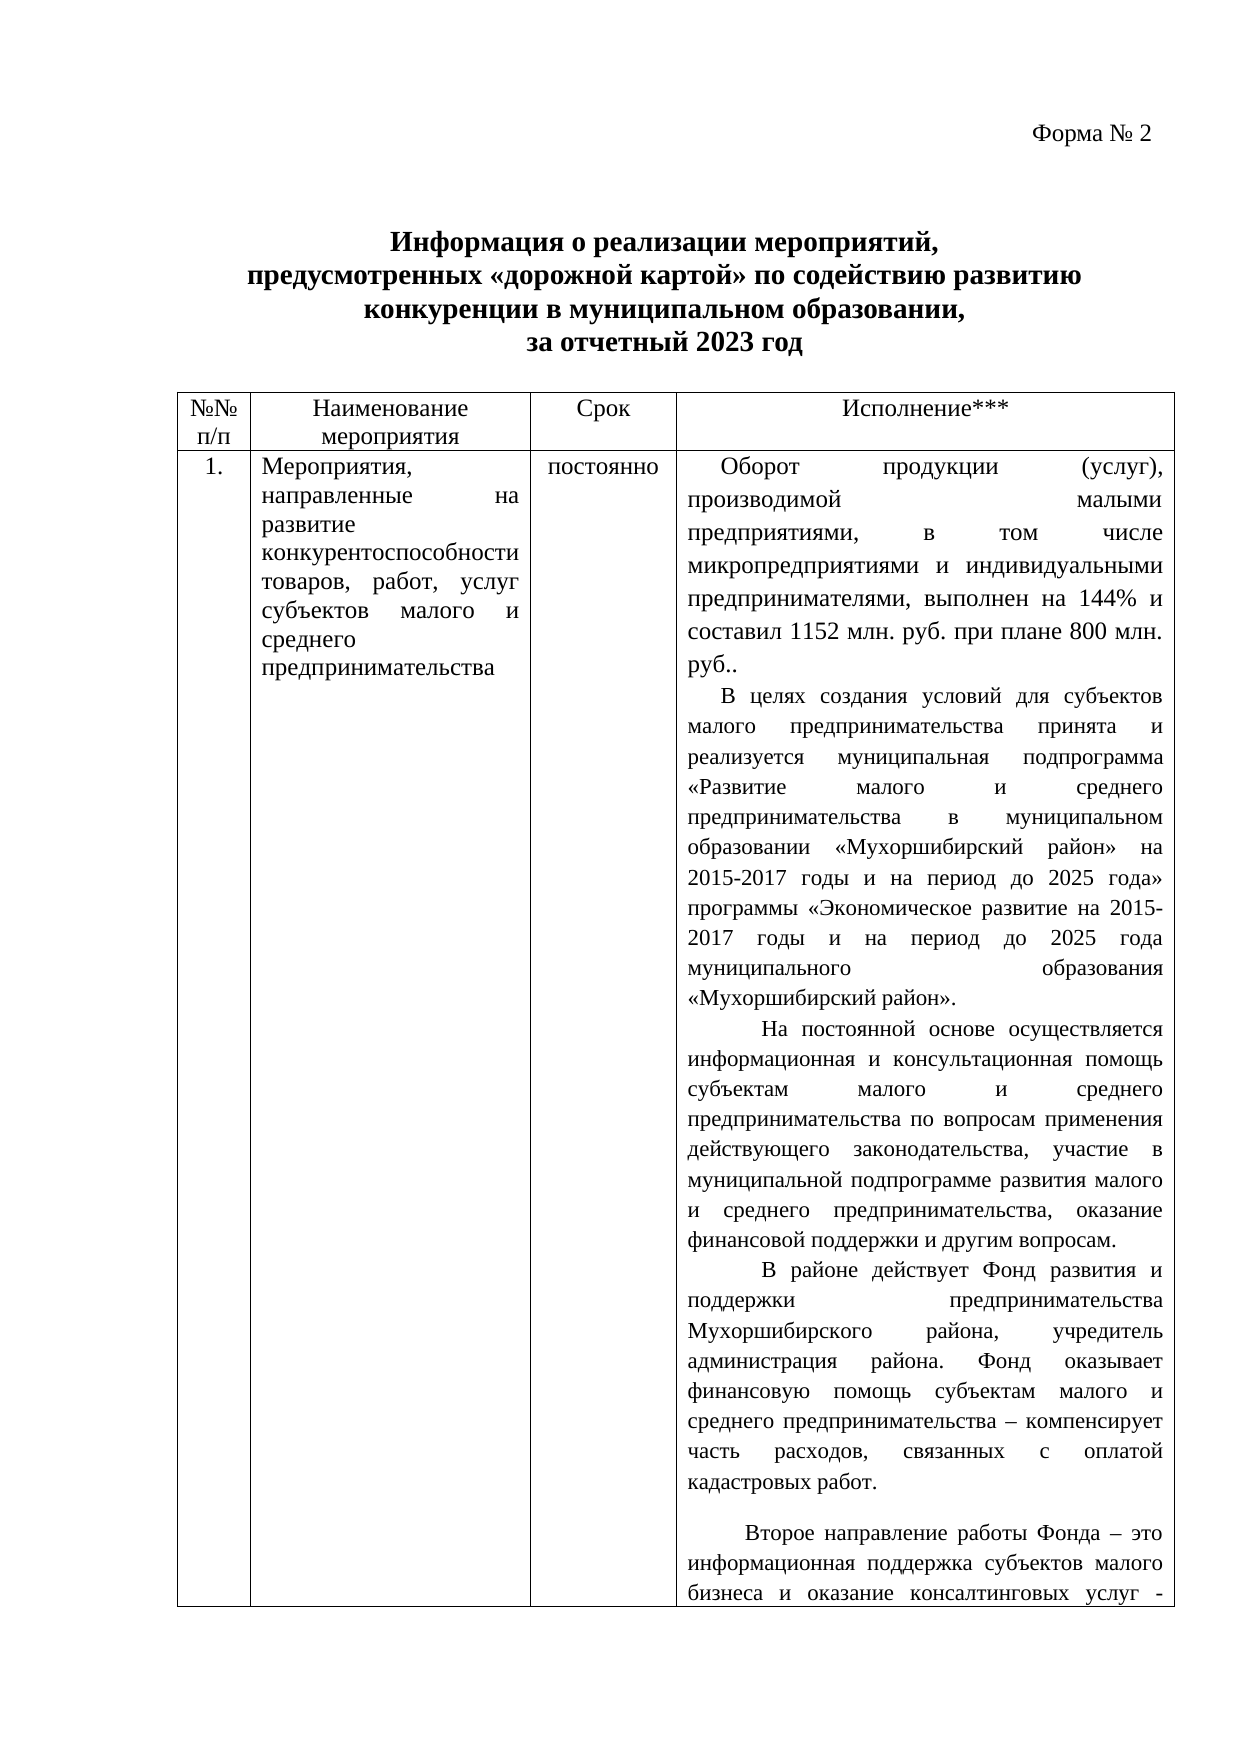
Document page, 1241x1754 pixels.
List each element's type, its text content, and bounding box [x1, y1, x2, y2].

table_header Наименование мероприятия [251, 393, 530, 450]
table_cell 1. [178, 451, 250, 1606]
text Информация о реализации мероприятий, [177, 224, 1152, 257]
table_header Срок [531, 393, 676, 450]
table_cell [677, 451, 1174, 1606]
table_header №№ п/п [178, 393, 250, 450]
text Форма № 2 [177, 118, 1152, 147]
text конкуренции в муниципальном образовании, [177, 291, 1152, 324]
text за отчетный 2023 год [177, 324, 1152, 358]
table_header Исполнение*** [677, 393, 1174, 450]
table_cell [251, 451, 530, 1606]
text предусмотренных «дорожной картой» по содействию развитию [177, 257, 1152, 291]
table_cell постоянно [531, 451, 676, 1606]
